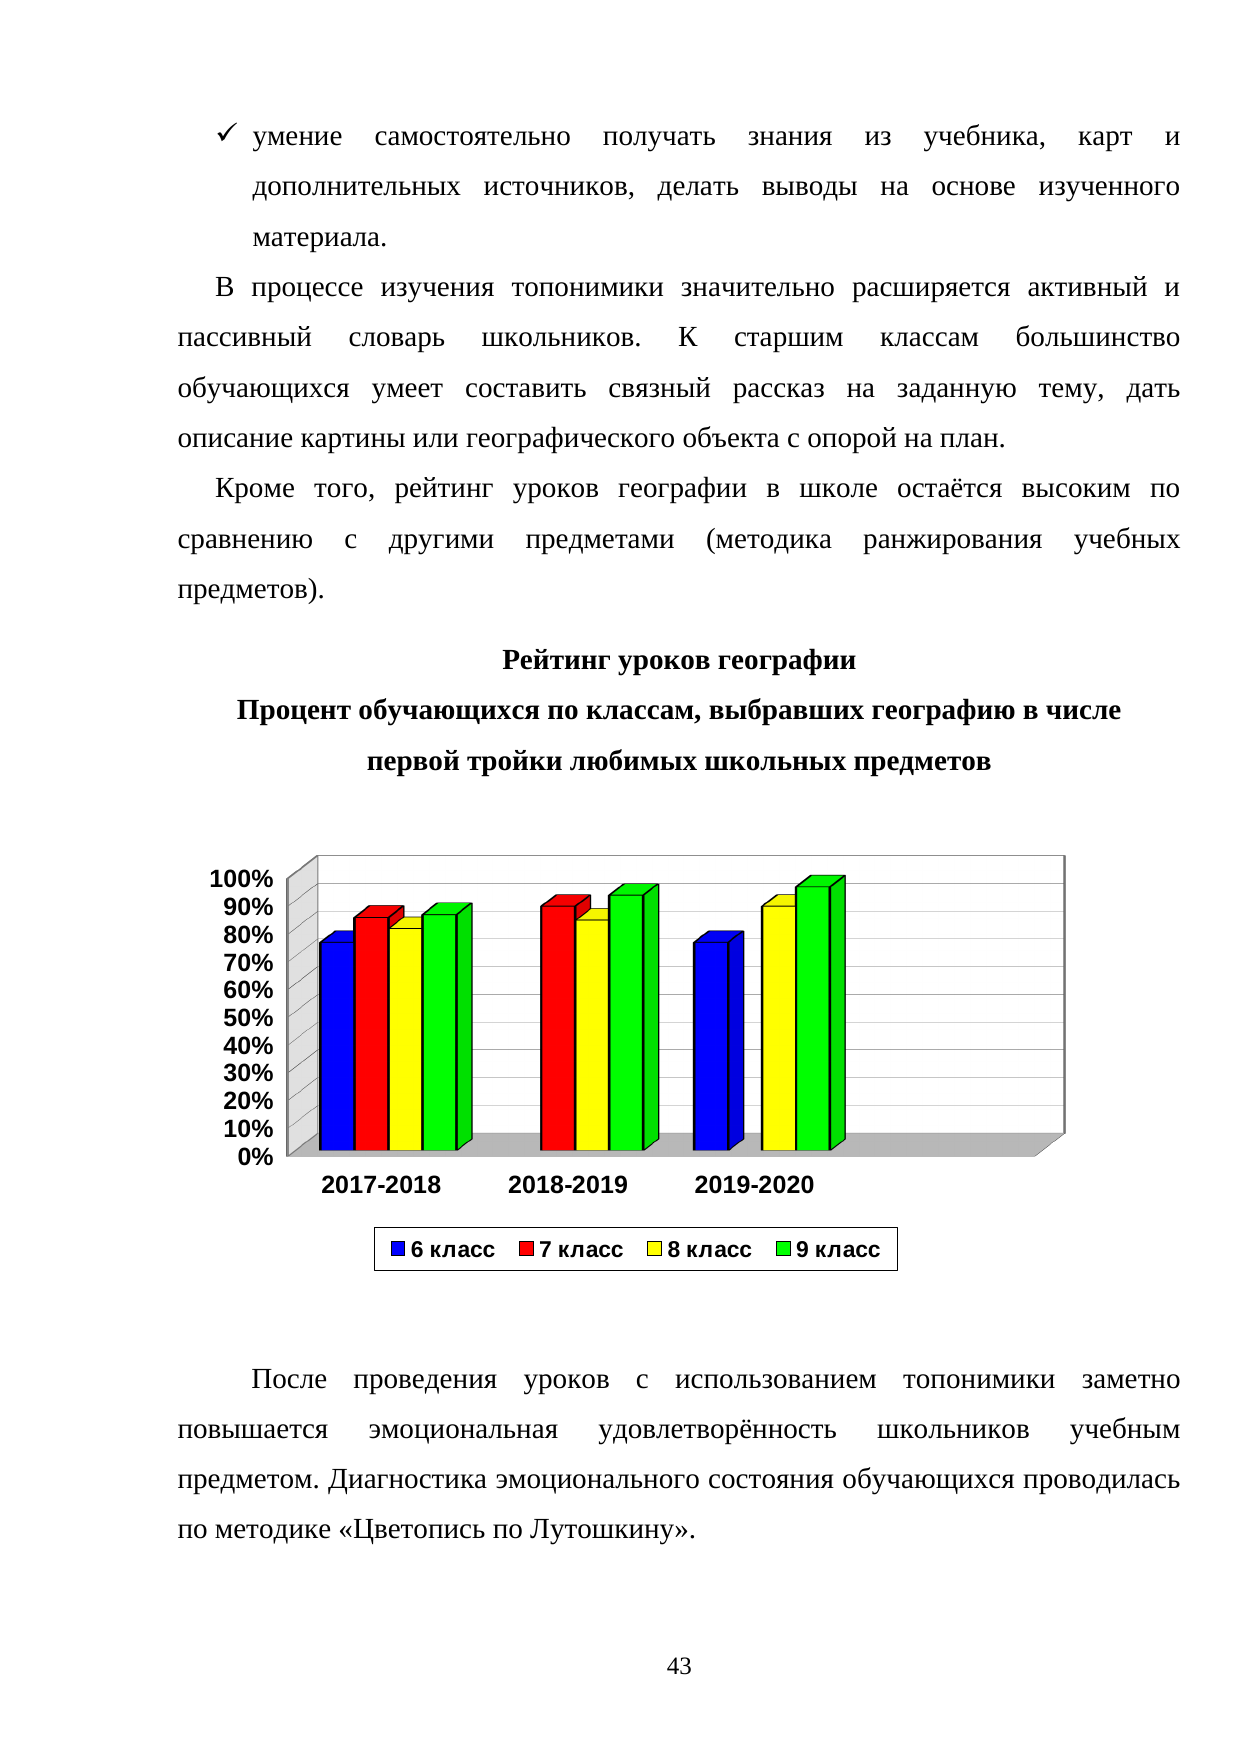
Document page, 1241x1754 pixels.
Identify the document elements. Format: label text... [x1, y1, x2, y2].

text После проведения уроков с использованием топонимики заметно повышается эмоциональная удовлетворённость школьников учебным предметом. Диагностика эмоционального состояния обучающихся проводилась по методике «Цветопись по Лутошкину». [177, 1361, 1181, 1545]
text Кроме того, рейтинг уроков географии в школе остаётся высоким по сравнению с другими предметами (методика ранжирования учебных предметов). [177, 470, 1181, 604]
text В процессе изучения топонимики значительно расширяется активный и пассивный словарь школьников. К старшим классам большинство обучающихся умеет составить связный рассказ на заданную тему, дать описание картины или географического объекта с опорой на план. [177, 269, 1181, 454]
text первой тройки любимых школьных предметов [177, 743, 1181, 776]
text Процент обучающихся по классам, выбравших географию в числе [177, 692, 1181, 726]
text Рейтинг уроков географии [177, 642, 1181, 676]
list умение самостоятельно получать знания из учебника, карт и дополнительных источников, делать выводы на основе изученного материала. [215, 118, 1181, 252]
